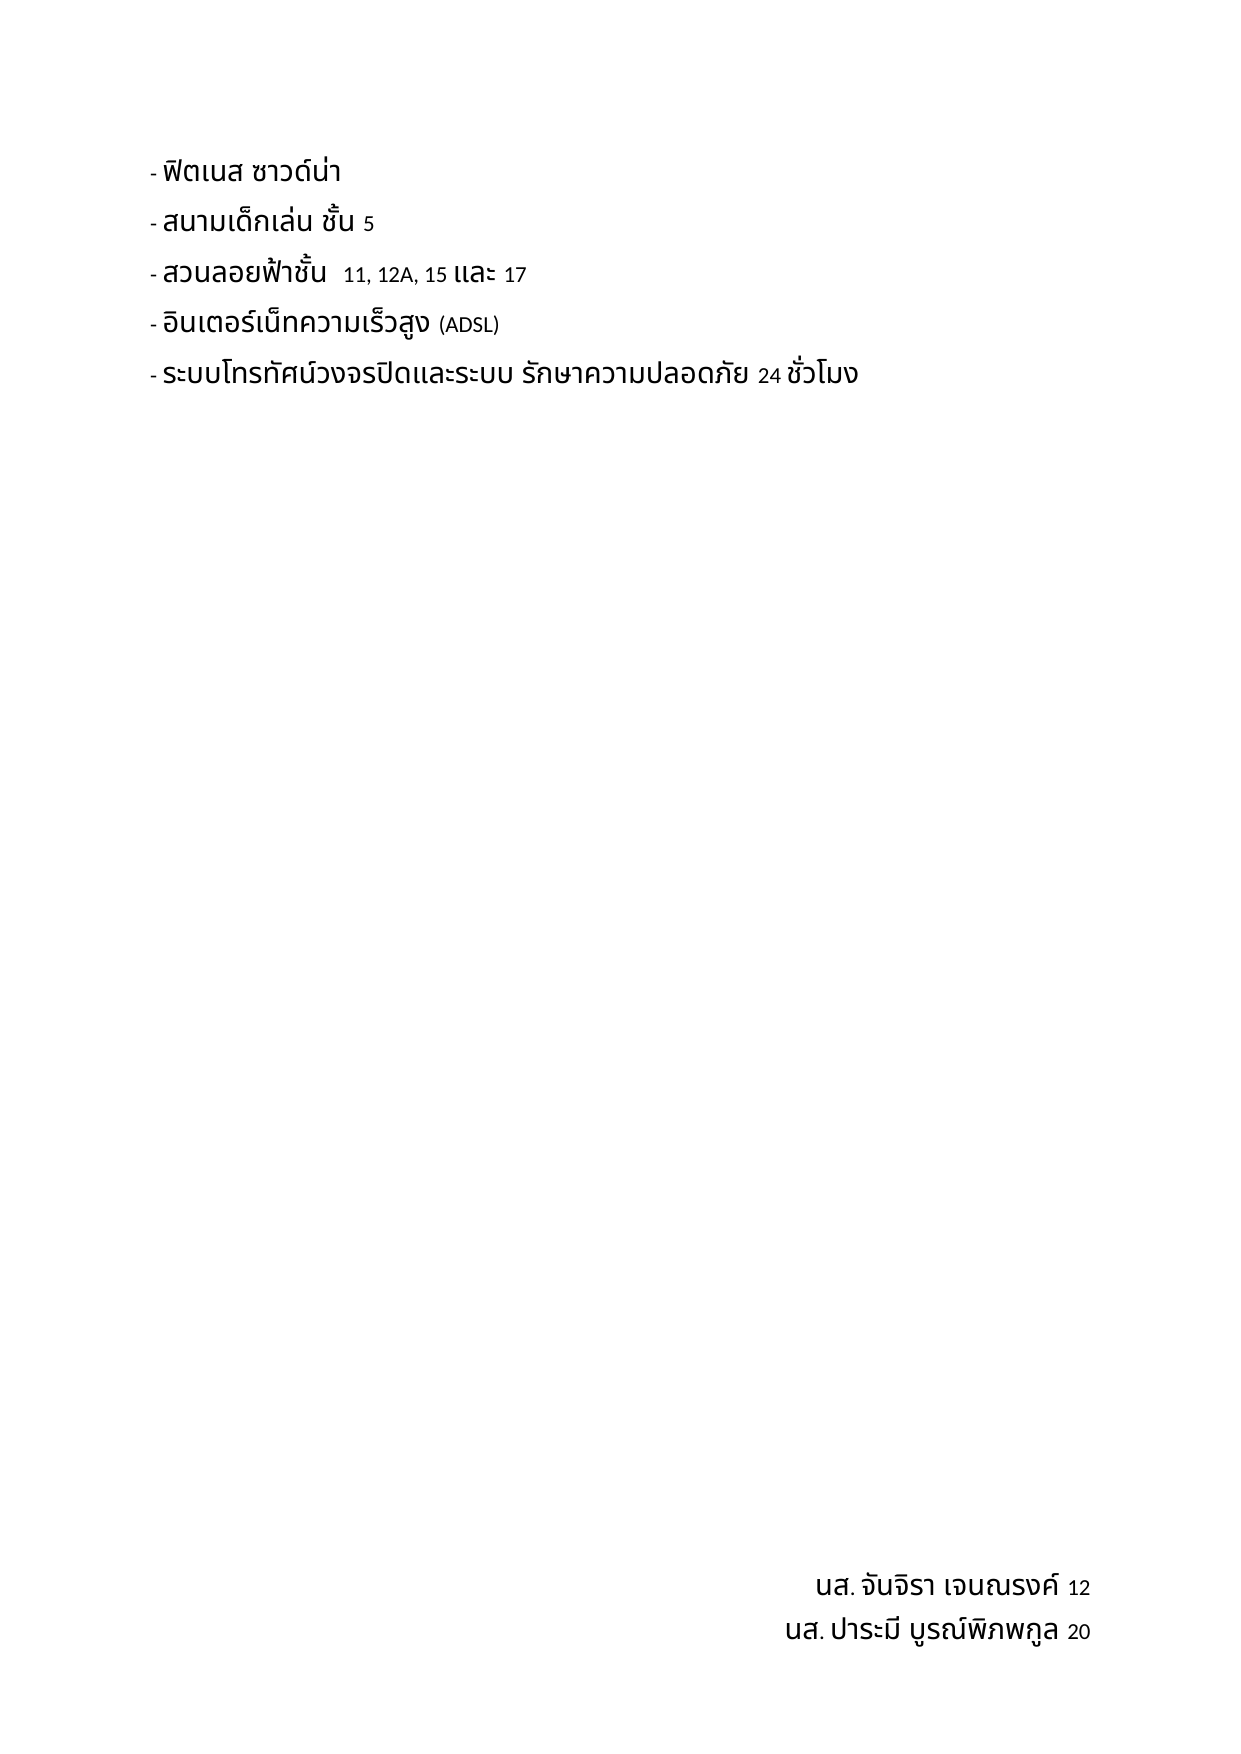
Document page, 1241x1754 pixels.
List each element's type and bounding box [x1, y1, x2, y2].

text [150, 150, 1090, 397]
